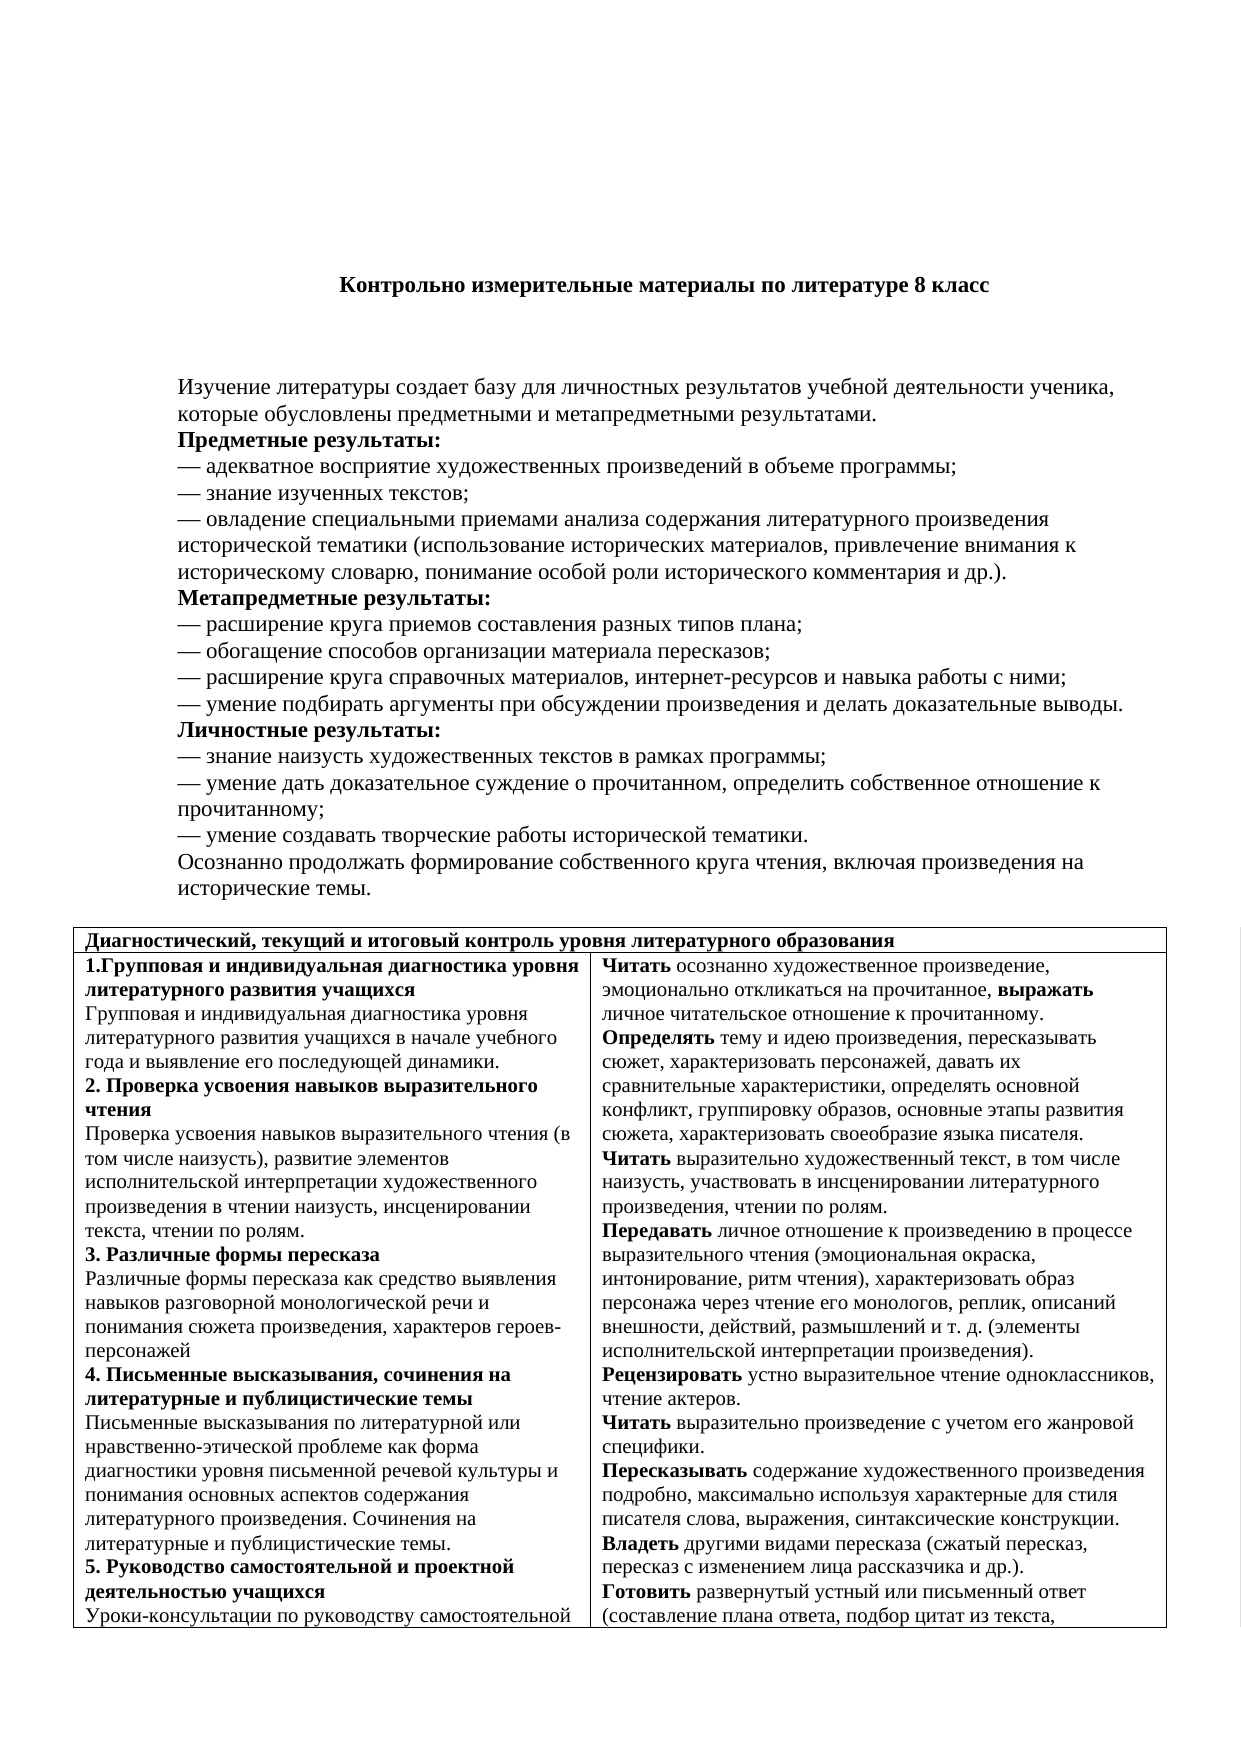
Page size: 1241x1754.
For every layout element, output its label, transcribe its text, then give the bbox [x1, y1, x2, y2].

text Контрольно измерительные материалы по литературе 8 класс [177, 271, 1152, 298]
text — расширение круга справочных материалов, интернет-ресурсов и навыка работы с ними; [177, 663, 1152, 689]
text — адекватное восприятие художественных произведений в объеме программы; [177, 452, 1152, 479]
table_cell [74, 953, 590, 1627]
text — умение дать доказательное суждение о прочитанном, определить собственное отношение к прочитанному; [177, 769, 1152, 821]
text — умение подбирать аргументы при обсуждении произведения и делать доказательные выводы. [177, 689, 1152, 716]
table_header Диагностический, текущий и итоговый контроль уровня литературного образования [74, 928, 1166, 952]
table_header [1167, 927, 1240, 1627]
text — обогащение способов организации материала пересказов; [177, 637, 1152, 663]
text Метапредметные результаты: [177, 584, 1152, 611]
text Изучение литературы создает базу для личностных результатов учебной деятельности ученика, которые обусловлены предметными и метапредметными результатами. [177, 373, 1152, 426]
text — расширение круга приемов составления разных типов плана; [177, 611, 1152, 637]
text Осознанно продолжать формирование собственного круга чтения, включая произведения на исторические темы. [177, 848, 1152, 900]
text — умение создавать творческие работы исторической тематики. [177, 821, 1152, 848]
text — овладение специальными приемами анализа содержания литературного произведения исторической тематики (использование исторических материалов, привлечение внимания к историческому словарю, понимание особой роли исторического комментария и др.). [177, 505, 1152, 584]
text Личностные результаты: [177, 716, 1152, 742]
text Предметные результаты: [177, 426, 1152, 452]
text — знание изученных текстов; [177, 479, 1152, 505]
text — знание наизусть художественных текстов в рамках программы; [177, 742, 1152, 769]
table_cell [591, 953, 1166, 1627]
